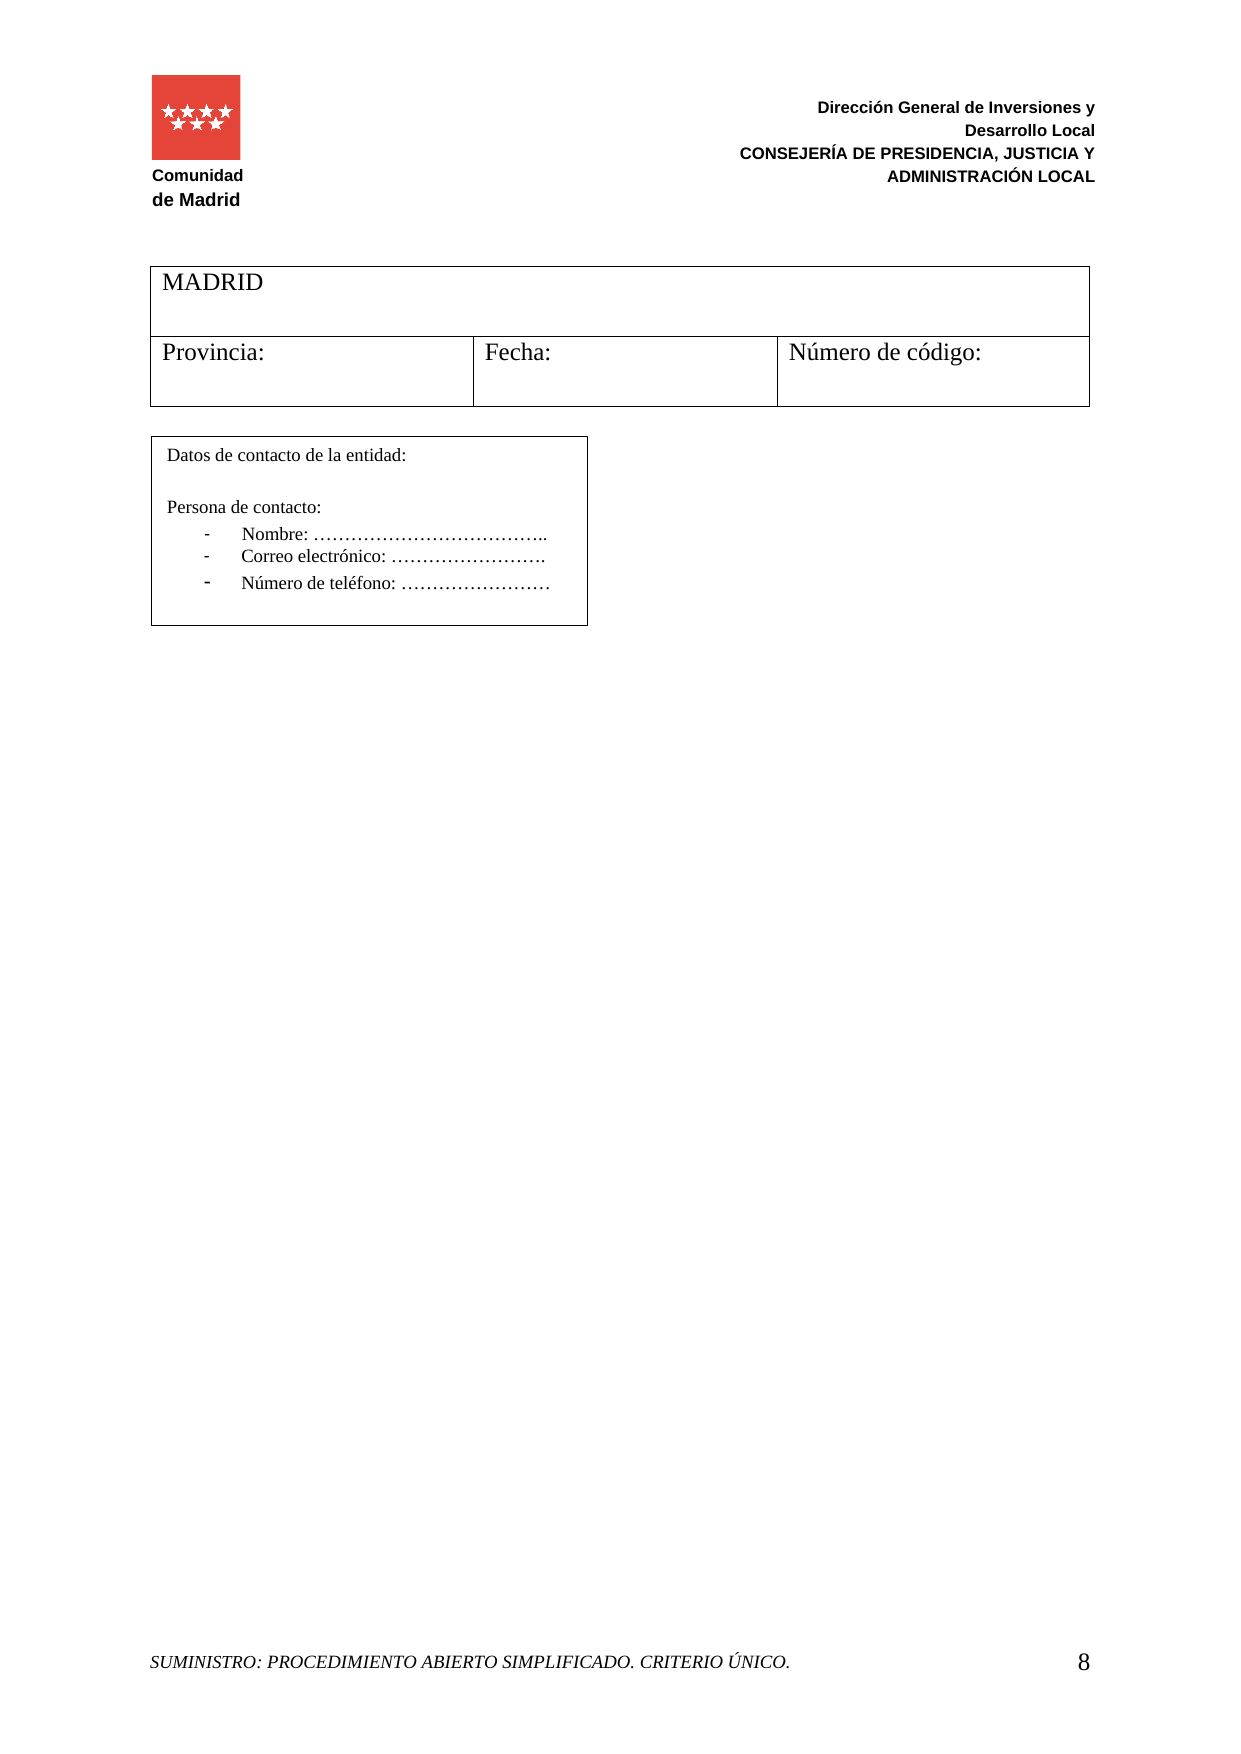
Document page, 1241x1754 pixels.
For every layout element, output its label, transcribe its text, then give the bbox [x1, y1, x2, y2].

table_cell Provincia: [151, 337, 473, 406]
table_cell Número de código: [778, 337, 1089, 406]
table_cell Fecha: [474, 337, 777, 406]
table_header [151, 267, 1089, 336]
